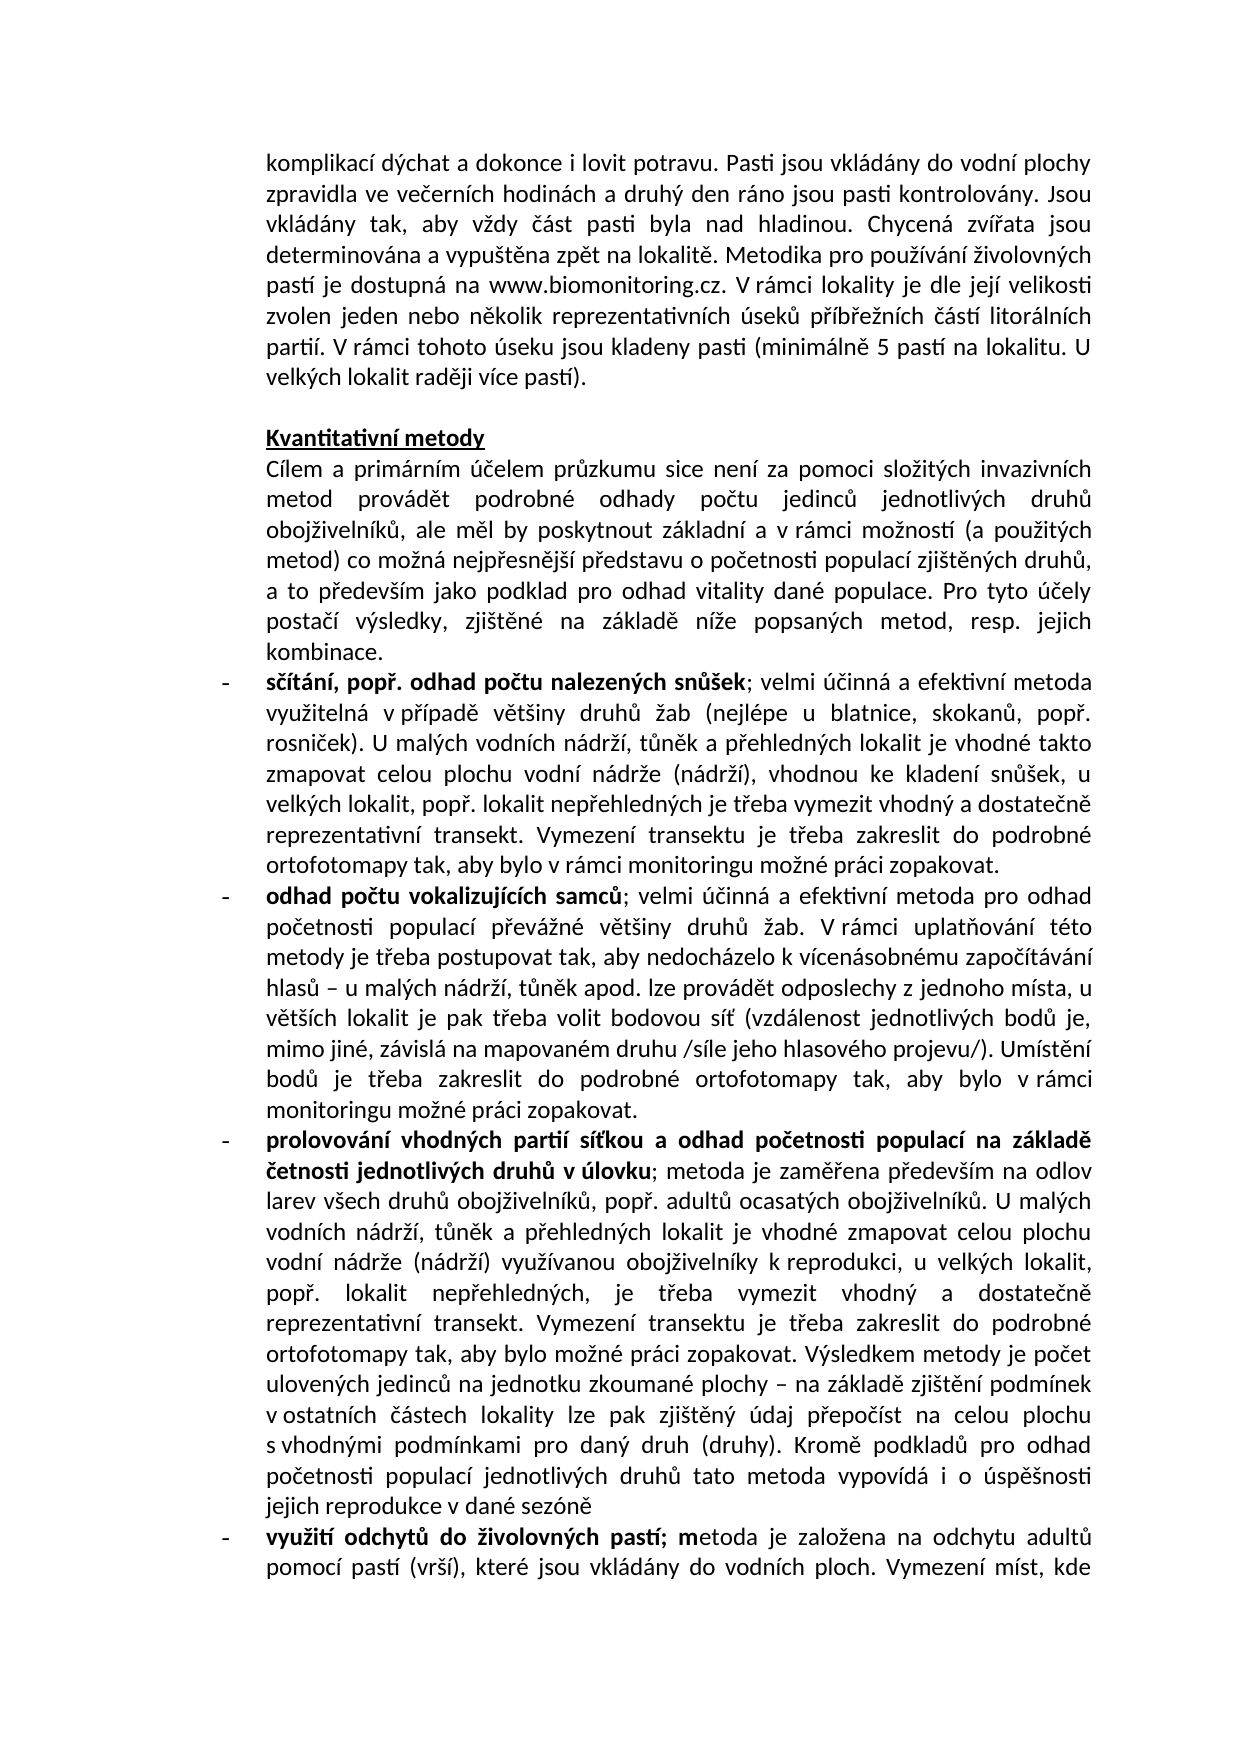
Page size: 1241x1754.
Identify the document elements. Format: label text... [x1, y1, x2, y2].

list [221, 1521, 1093, 1582]
list prolovování vhodných partií síťkou a odhad početnosti populací na základě četnosti jednotlivých druhů v úlovku; metoda je zaměřena především na odlov larev všech druhů obojživelníků, popř. adultů ocasatých obojživelníků. U malých vodních nádrží, tůněk a přehledných lokalit je vhodné zmapovat celou plochu vodní nádrže (nádrží) využívanou obojživelníky k reprodukci, u velkých lokalit, popř. lokalit nepřehledných, je třeba vymezit vhodný a dostatečně reprezentativní transekt. Vymezení transektu je třeba zakreslit do podrobné ortofotomapy tak, aby bylo možné práci zopakovat. Výsledkem metody je počet ulovených jedinců na jednotku zkoumané plochy – na základě zjištění podmínek v ostatních částech lokality lze pak zjištěný údaj přepočíst na celou plochu s vhodnými podmínkami pro daný druh (druhy). Kromě podkladů pro odhad početnosti populací jednotlivých druhů tato metoda vypovídá i o úspěšnosti jejich reprodukce v dané sezóně [221, 1124, 1093, 1521]
text Kvantitativní metody [266, 422, 1093, 453]
list sčítání, popř. odhad počtu nalezených snůšek; velmi účinná a efektivní metoda využitelná v případě většiny druhů žab (nejlépe u blatnice, skokanů, popř. rosniček). U malých vodních nádrží, tůněk a přehledných lokalit je vhodné takto zmapovat celou plochu vodní nádrže (nádrží), vhodnou ke kladení snůšek, u velkých lokalit, popř. lokalit nepřehledných je třeba vymezit vhodný a dostatečně reprezentativní transekt. Vymezení transektu je třeba zakreslit do podrobné ortofotomapy tak, aby bylo v rámci monitoringu možné práci zopakovat. [221, 666, 1093, 880]
list odhad počtu vokalizujících samců; velmi účinná a efektivní metoda pro odhad početnosti populací převážné většiny druhů žab. V rámci uplatňování této metody je třeba postupovat tak, aby nedocházelo k vícenásobnému započítávání hlasů – u malých nádrží, tůněk apod. lze provádět odposlechy z jednoho místa, u větších lokalit je pak třeba volit bodovou síť (vzdálenost jednotlivých bodů je, mimo jiné, závislá na mapovaném druhu /síle jeho hlasového projevu/). Umístění bodů je třeba zakreslit do podrobné ortofotomapy tak, aby bylo v rámci monitoringu možné práci zopakovat. [221, 880, 1093, 1124]
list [221, 148, 1093, 392]
text Cílem a primárním účelem průzkumu sice není za pomoci složitých invazivních metod provádět podrobné odhady počtu jedinců jednotlivých druhů obojživelníků, ale měl by poskytnout základní a v rámci možností (a použitých metod) co možná nejpřesnější představu o početnosti populací zjištěných druhů, a to především jako podklad pro odhad vitality dané populace. Pro tyto účely postačí výsledky, zjištěné na základě níže popsaných metod, resp. jejich kombinace. [266, 453, 1093, 666]
